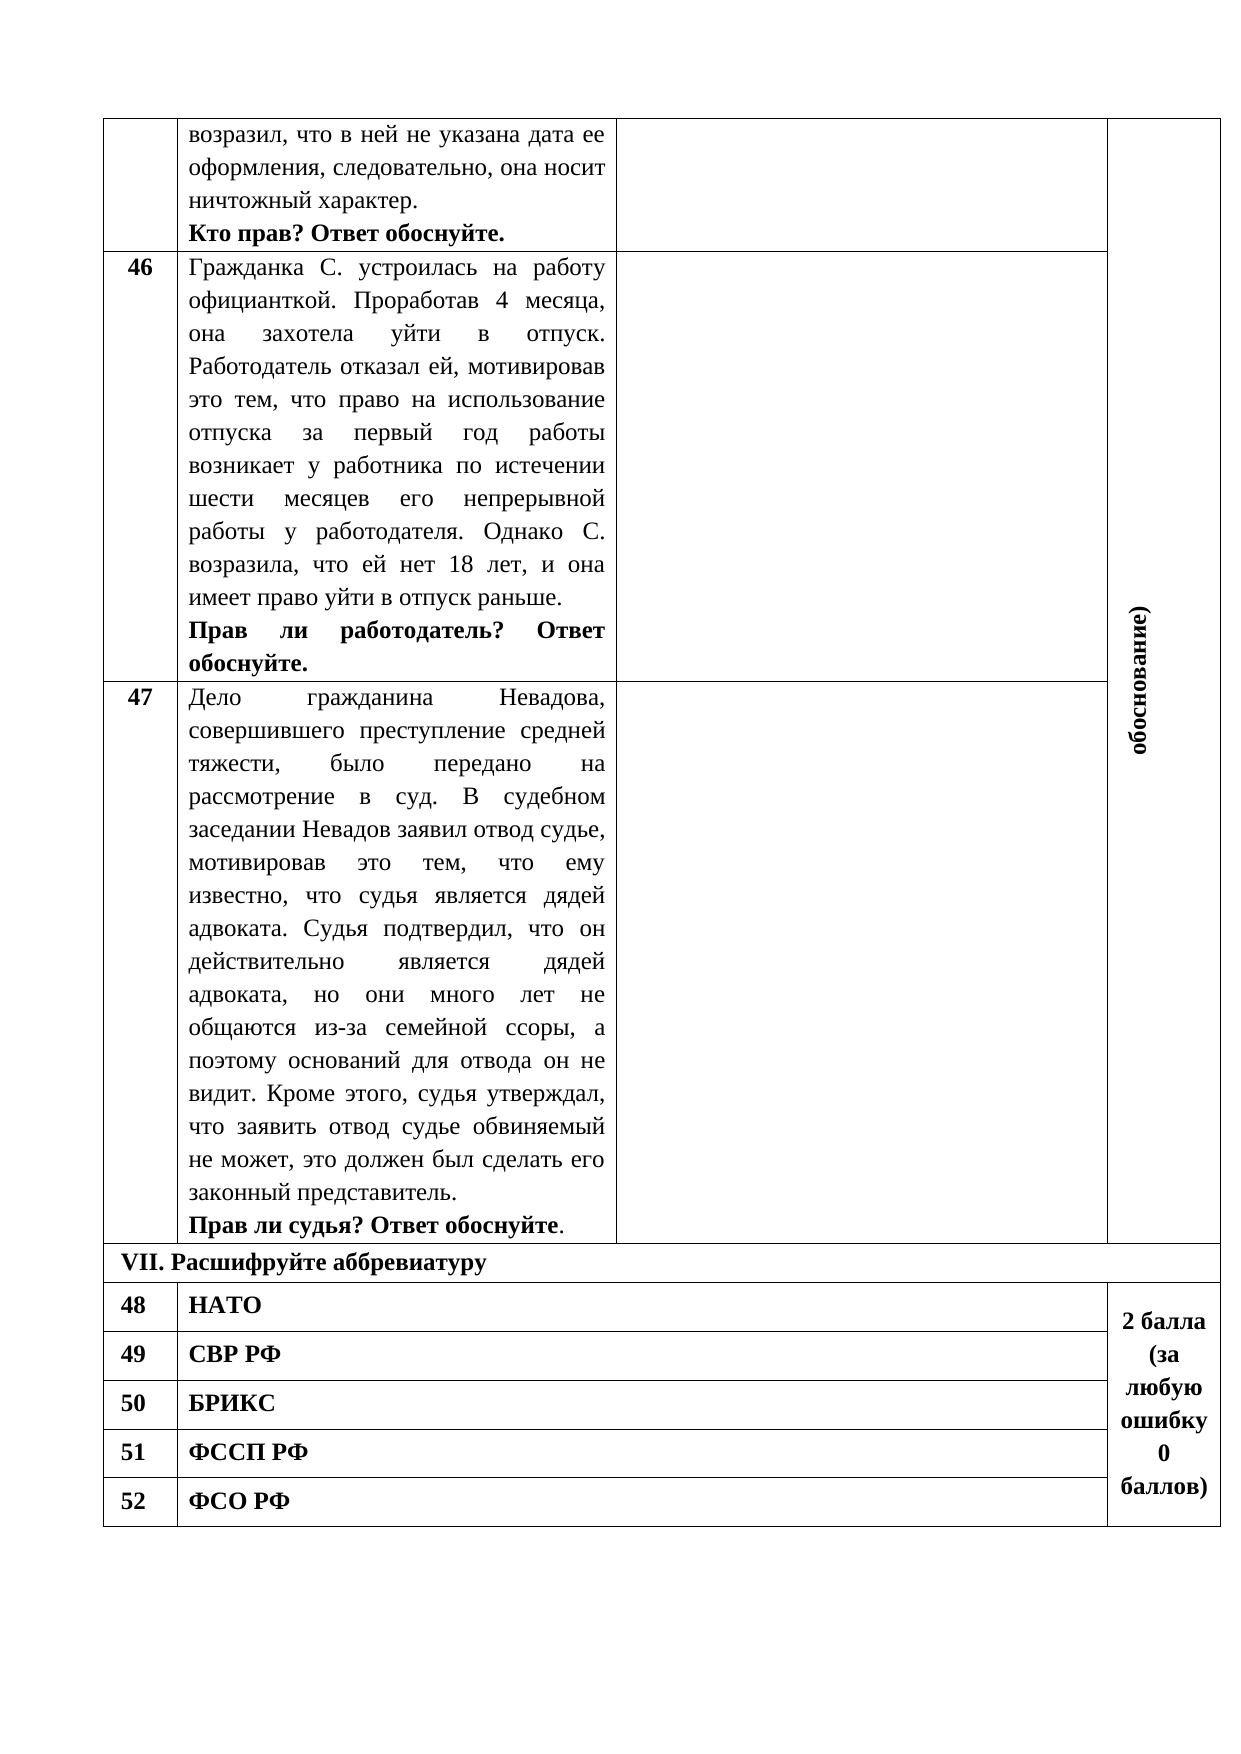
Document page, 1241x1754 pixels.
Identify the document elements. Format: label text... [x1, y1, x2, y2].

table_cell 47 [104, 682, 177, 1243]
table_cell 52 [104, 1478, 177, 1526]
table_cell [617, 252, 1107, 681]
table_cell СВР РФ [178, 1332, 1107, 1380]
table_cell VII. Расшифруйте аббревиатуру [104, 1244, 1220, 1282]
table_cell 49 [104, 1332, 177, 1380]
table_cell ФСО РФ [178, 1478, 1107, 1526]
table_cell 51 [104, 1430, 177, 1477]
table_cell 48 [104, 1283, 177, 1331]
table_cell [617, 119, 1107, 251]
table_cell [617, 682, 1107, 1243]
table_cell 50 [104, 1381, 177, 1428]
table_cell НАТО [178, 1283, 1107, 1331]
table_cell Дело гражданина Невадова, совершившего преступление средней тяжести, было передано на рассмотрение в суд. В судебном заседании Невадов заявил отвод судье, мотивировав это тем, что ему известно, что судья является дядей адвоката. Судья подтвердил, что он действительно является дядей адвоката, но они много лет не общаются из-за семейной ссоры, а поэтому оснований для отвода он не видит. Кроме этого, судья утверждал, что заявить отвод судье обвиняемый не может, это должен был сделать его законный представитель. Прав ли судья? Ответ обоснуйте. [178, 682, 616, 1243]
table_cell 45 [104, 119, 177, 251]
table_cell 2 балла (за любую ошибку 0 баллов) [1108, 1283, 1220, 1526]
table_cell БРИКС [178, 1381, 1107, 1428]
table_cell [178, 119, 616, 251]
table_cell Гражданка С. устроилась на работу официанткой. Проработав 4 месяца, она захотела уйти в отпуск. Работодатель отказал ей, мотивировав это тем, что право на использование отпуска за первый год работы возникает у работника по истечении шести месяцев его непрерывной работы у работодателя. Однако С. возразила, что ей нет 18 лет, и она имеет право уйти в отпуск раньше. Прав ли работодатель? Ответ обоснуйте. [178, 252, 616, 681]
table_cell ФССП РФ [178, 1430, 1107, 1477]
table_cell 46 [104, 252, 177, 681]
